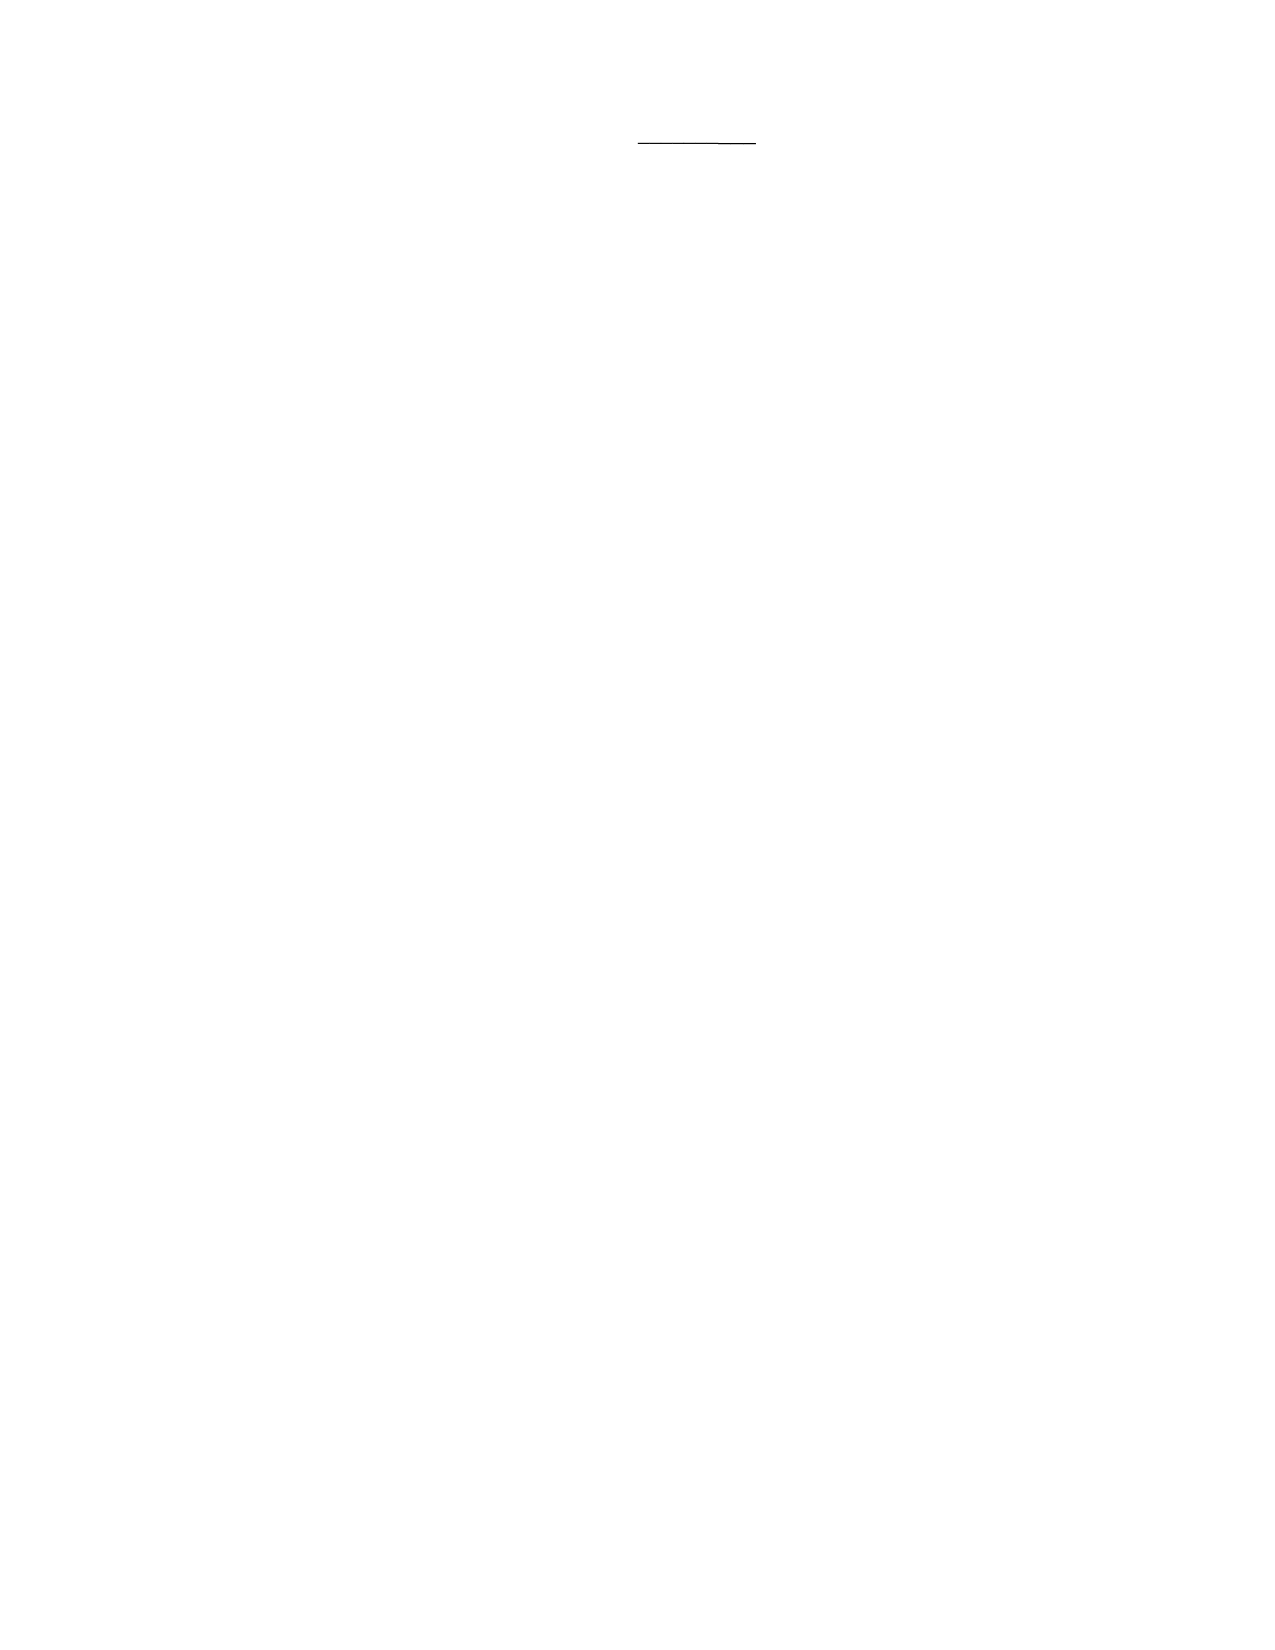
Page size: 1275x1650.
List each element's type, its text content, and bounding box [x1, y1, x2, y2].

text __________ [177, 118, 1216, 147]
